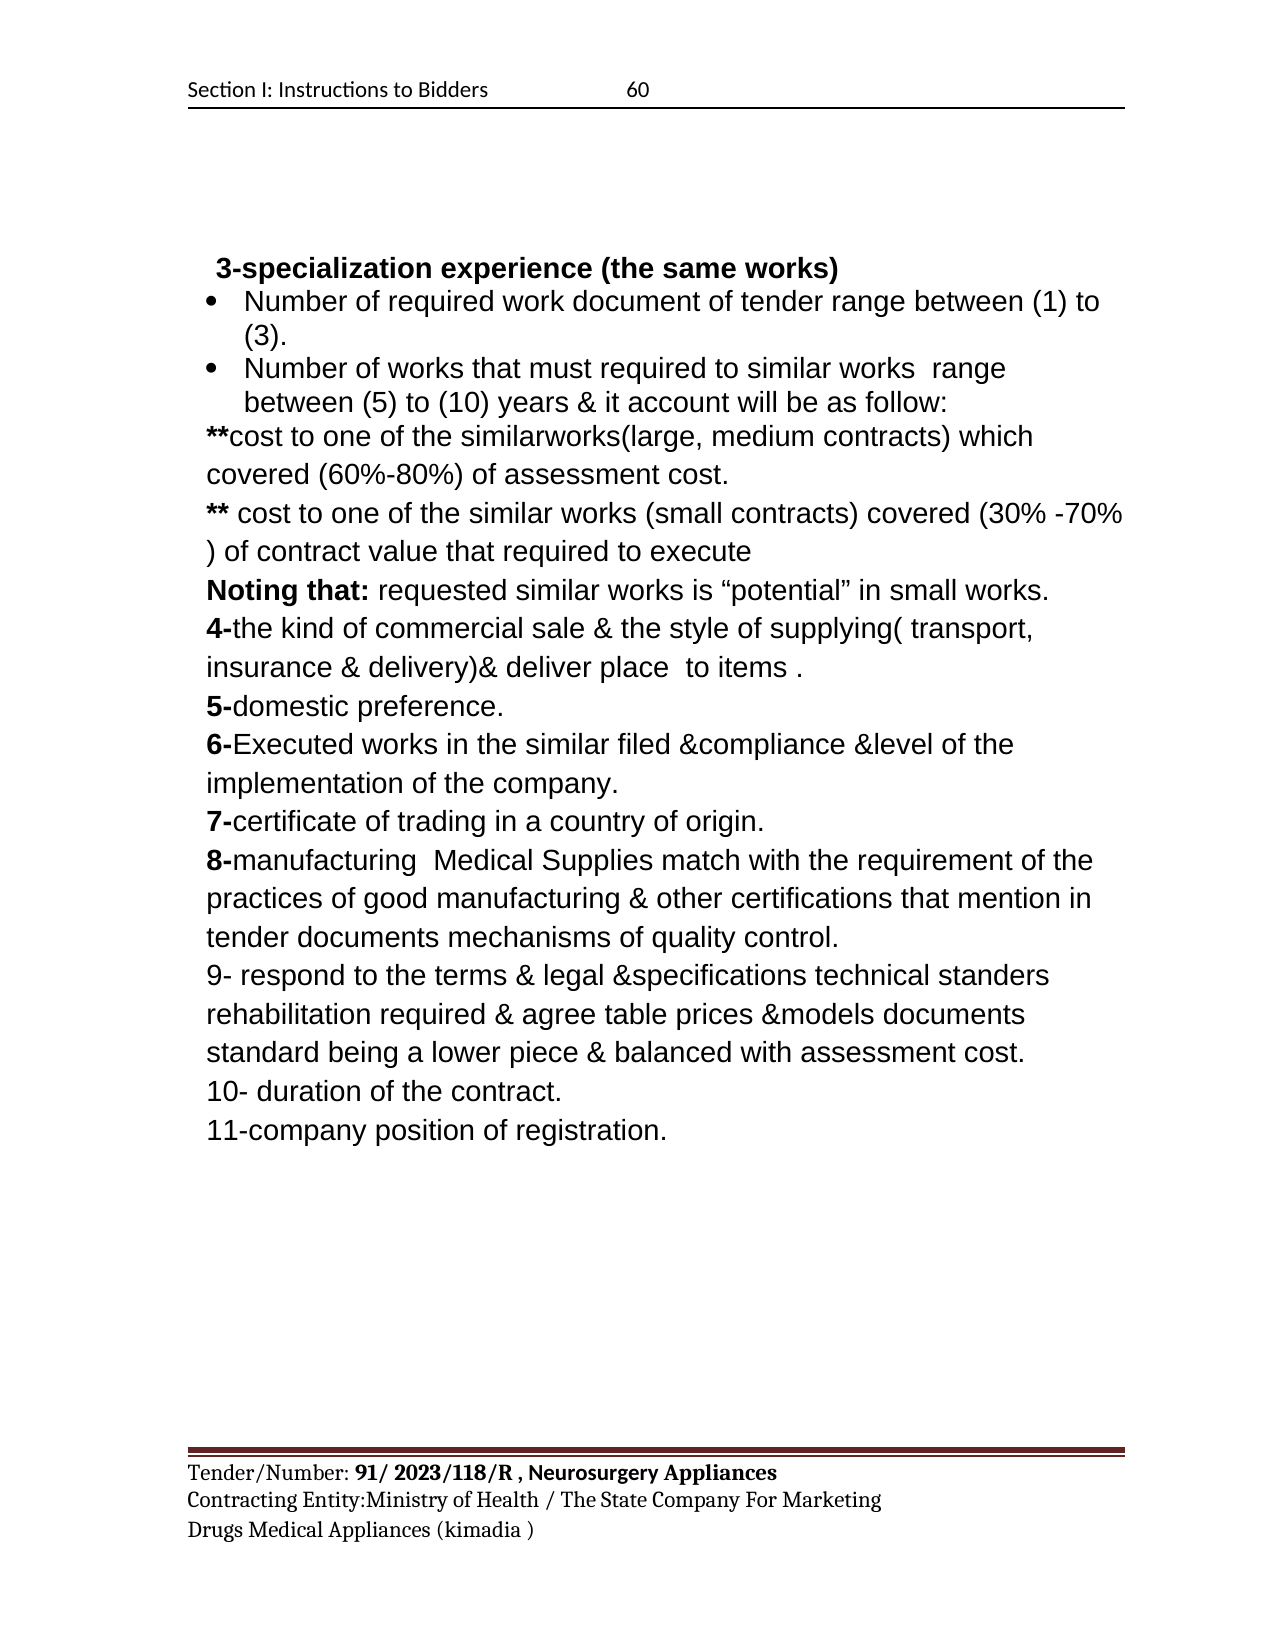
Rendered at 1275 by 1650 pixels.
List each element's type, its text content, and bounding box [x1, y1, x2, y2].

text 5-domestic preference. [206, 688, 1125, 722]
list Number of required work document of tender range between (1) to (3). [206, 284, 1125, 351]
text 4-the kind of commercial sale & the style of supplying( transport, insurance & delivery)& deliver place to items . [206, 611, 1125, 683]
text 6-Executed works in the similar filed &compliance &level of the implementation of the company. [206, 727, 1125, 799]
list 3-specialization experience (the same works) [216, 251, 1125, 284]
text ** cost to one of the similar works (small contracts) covered (30% -70% ) of contract value that required to execute [206, 496, 1125, 568]
text 10- duration of the contract. [206, 1074, 1125, 1107]
text 9- respond to the terms & legal &specifications technical standers rehabilitation required & agree table prices &models documents standard being a lower piece & balanced with assessment cost. [206, 958, 1125, 1069]
text 11-company position of registration. [206, 1112, 1125, 1146]
text **cost to one of the similarworks(large, medium contracts) which covered (60%-80%) of assessment cost. [206, 419, 1125, 491]
text 7-certificate of trading in a country of origin. [206, 804, 1125, 838]
text 8-manufacturing Medical Supplies match with the requirement of the practices of good manufacturing & other certifications that mention in tender documents mechanisms of quality control. [206, 843, 1125, 953]
list Number of works that must required to similar works range between (5) to (10) years & it account will be as follow: [206, 351, 1125, 419]
text Noting that: requested similar works is “potential” in small works. [206, 573, 1125, 606]
